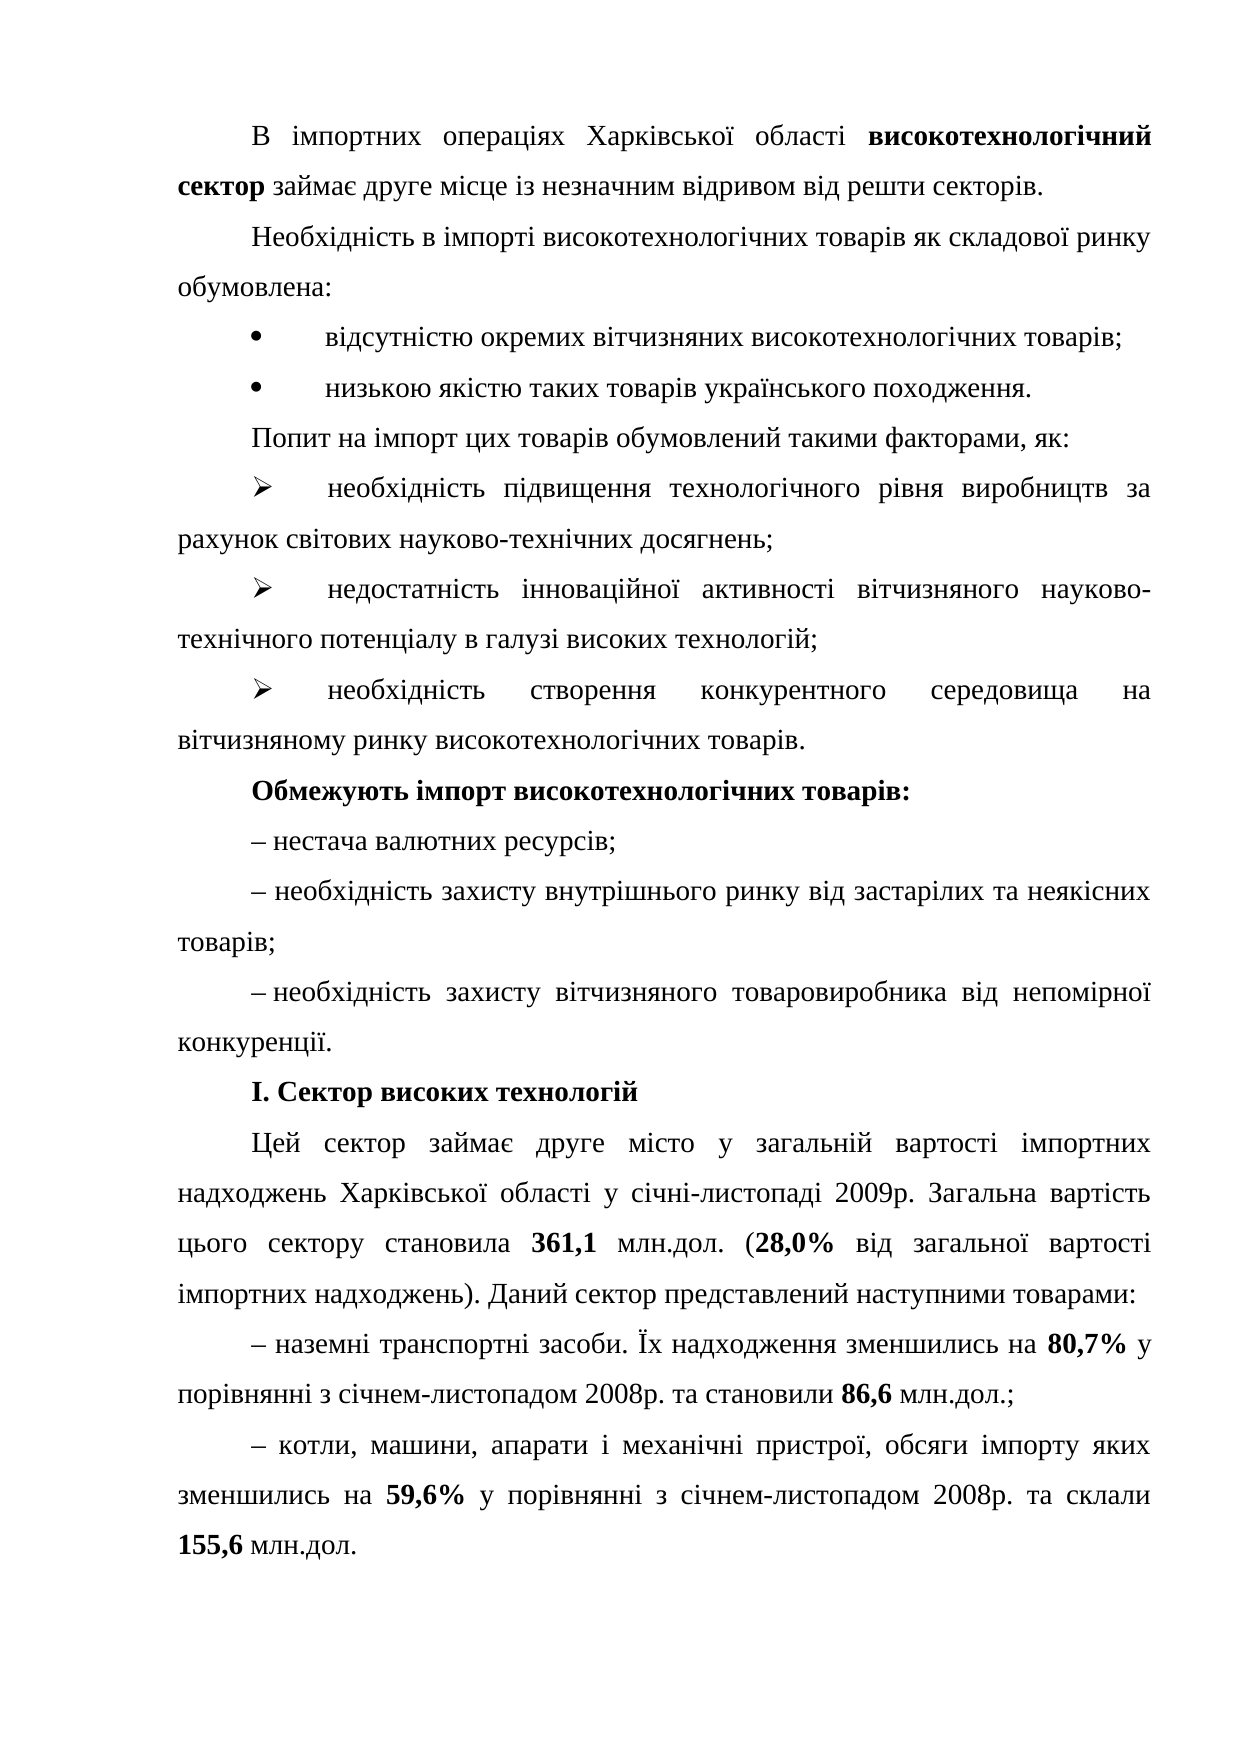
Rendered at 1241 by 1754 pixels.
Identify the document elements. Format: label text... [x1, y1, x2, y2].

text – необхідність захисту внутрішнього ринку від застарілих та неякісних товарів; [177, 873, 1152, 957]
text І. Сектор високих технологій [177, 1074, 1152, 1108]
list низькою якістю таких товарів українського походження. [177, 370, 1152, 403]
text Обмежують імпорт високотехнологічних товарів: [177, 773, 1152, 806]
list необхідність підвищення технологічного рівня виробництв за рахунок світових науково-технічних досягнень; [177, 471, 1152, 554]
list необхідність створення конкурентного середовища на вітчизняному ринку високотехнологічних товарів. [177, 672, 1152, 756]
text – котли, машини, апарати і механічні пристрої, обсяги імпорту яких зменшились на 59,6% у порівнянні з січнем-листопадом 2008р. та склали 155,6 млн.дол. [177, 1427, 1152, 1561]
text – нестача валютних ресурсів; [177, 823, 1152, 857]
text – наземні транспортні засоби. Їх надходження зменшились на 80,7% у порівнянні з січнем-листопадом 2008р. та становили 86,6 млн.дол.; [177, 1326, 1152, 1410]
text Необхідність в імпорті високотехнологічних товарів як складової ринку обумовлена: [177, 219, 1152, 303]
text – необхідність захисту вітчизняного товаровиробника від непомірної конкуренції. [177, 974, 1152, 1058]
text В імпортних операціях Харківської області високотехнологічний сектор займає друге місце із незначним відривом від решти секторів. [177, 118, 1152, 202]
list недостатність інноваційної активності вітчизняного науково-технічного потенціалу в галузі високих технологій; [177, 571, 1152, 655]
text Попит на імпорт цих товарів обумовлений такими факторами, як: [177, 420, 1152, 454]
list відсутністю окремих вітчизняних високотехнологічних товарів; [177, 319, 1152, 353]
text Цей сектор займає друге місто у загальній вартості імпортних надходжень Харківської області у січні-листопаді 2009р. Загальна вартість цього сектору становила 361,1 млн.дол. (28,0% від загальної вартості імпортних надходжень). Даний сектор представлений наступними товарами: [177, 1125, 1152, 1309]
